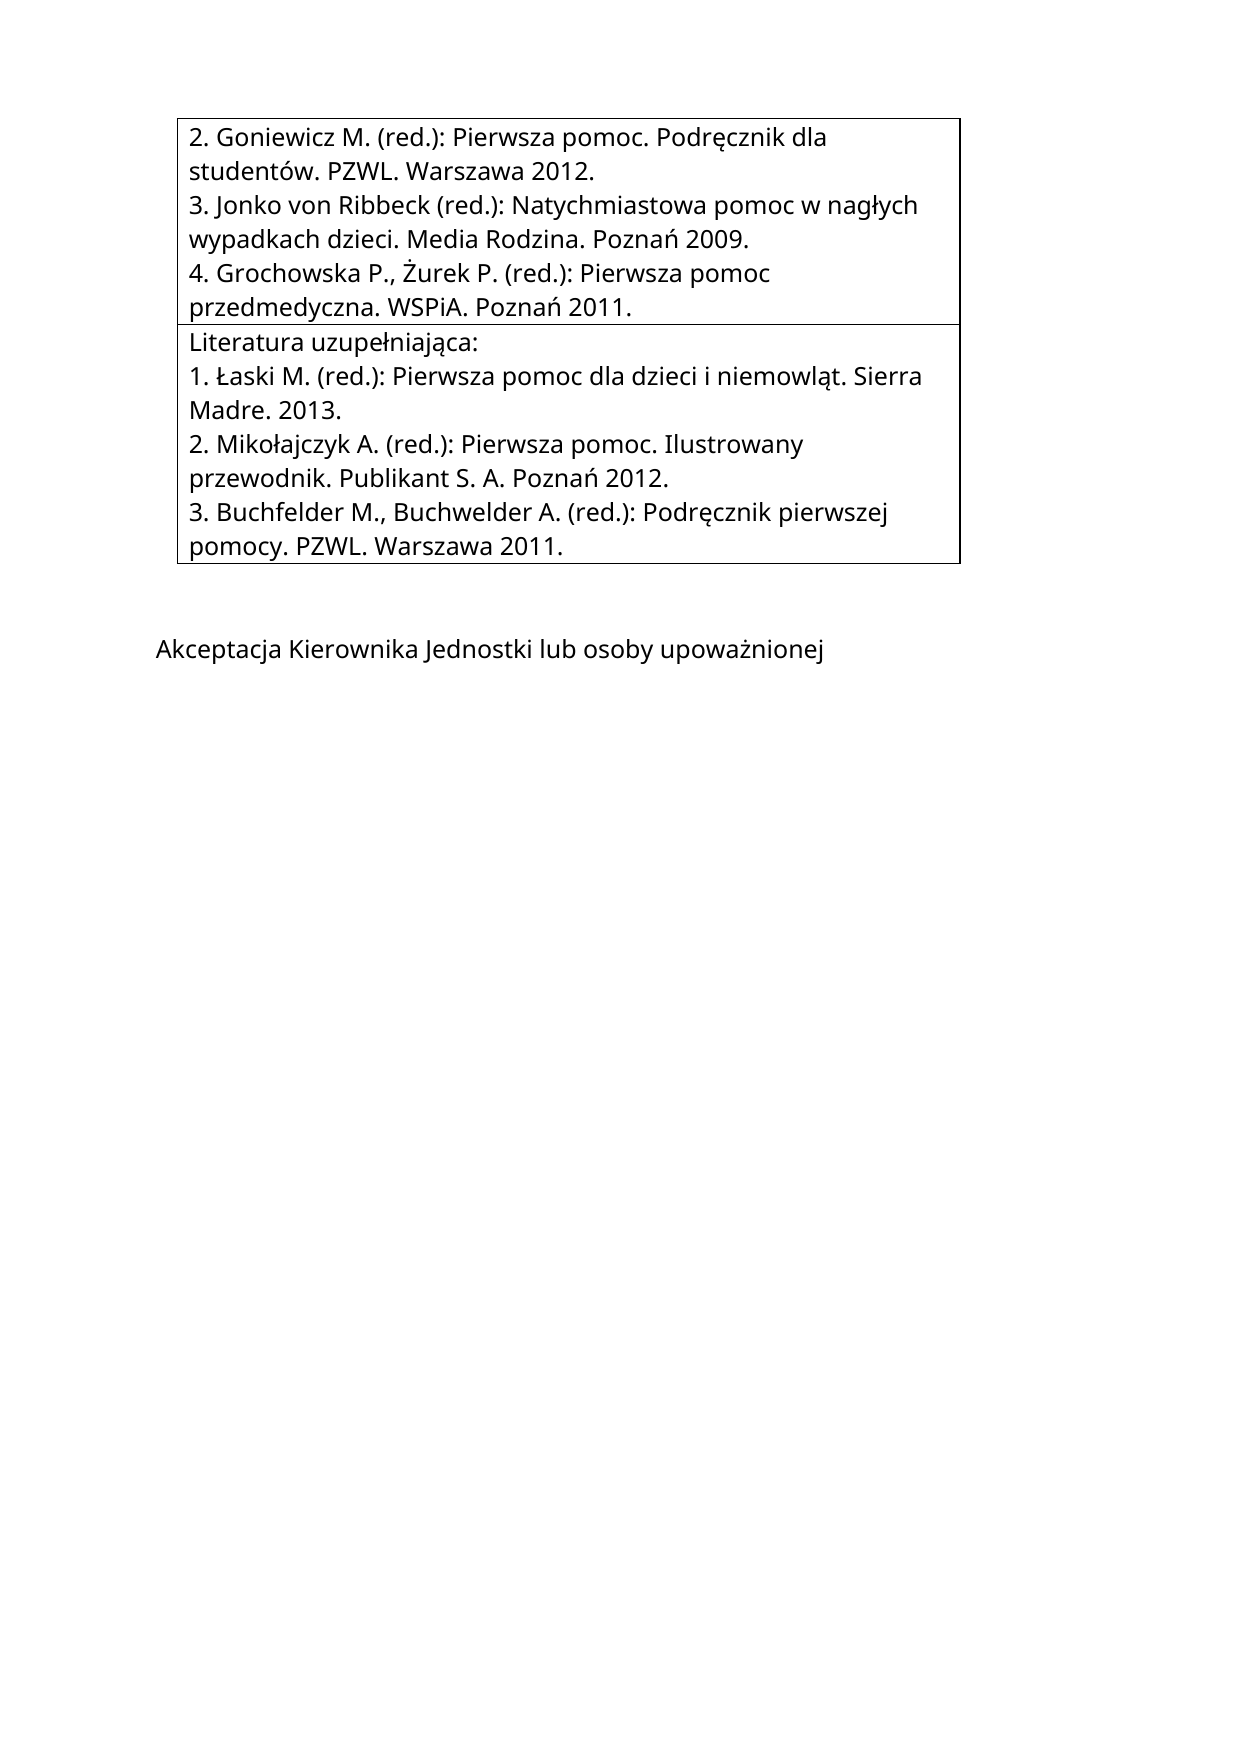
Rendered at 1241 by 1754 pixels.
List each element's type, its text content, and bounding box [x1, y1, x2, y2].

table_cell Literatura uzupełniająca: 1. Łaski M. (red.): Pierwsza pomoc dla dzieci i niemowląt. Sierra Madre. 2013. 2. Mikołajczyk A. (red.): Pierwsza pomoc. Ilustrowany przewodnik. Publikant S. A. Poznań 2012. 3. Buchfelder M., Buchwelder A. (red.): Podręcznik pierwszej pomocy. PZWL. Warszawa 2011. [178, 325, 959, 563]
text Akceptacja Kierownika Jednostki lub osoby upoważnionej [156, 632, 1122, 666]
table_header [178, 119, 959, 323]
